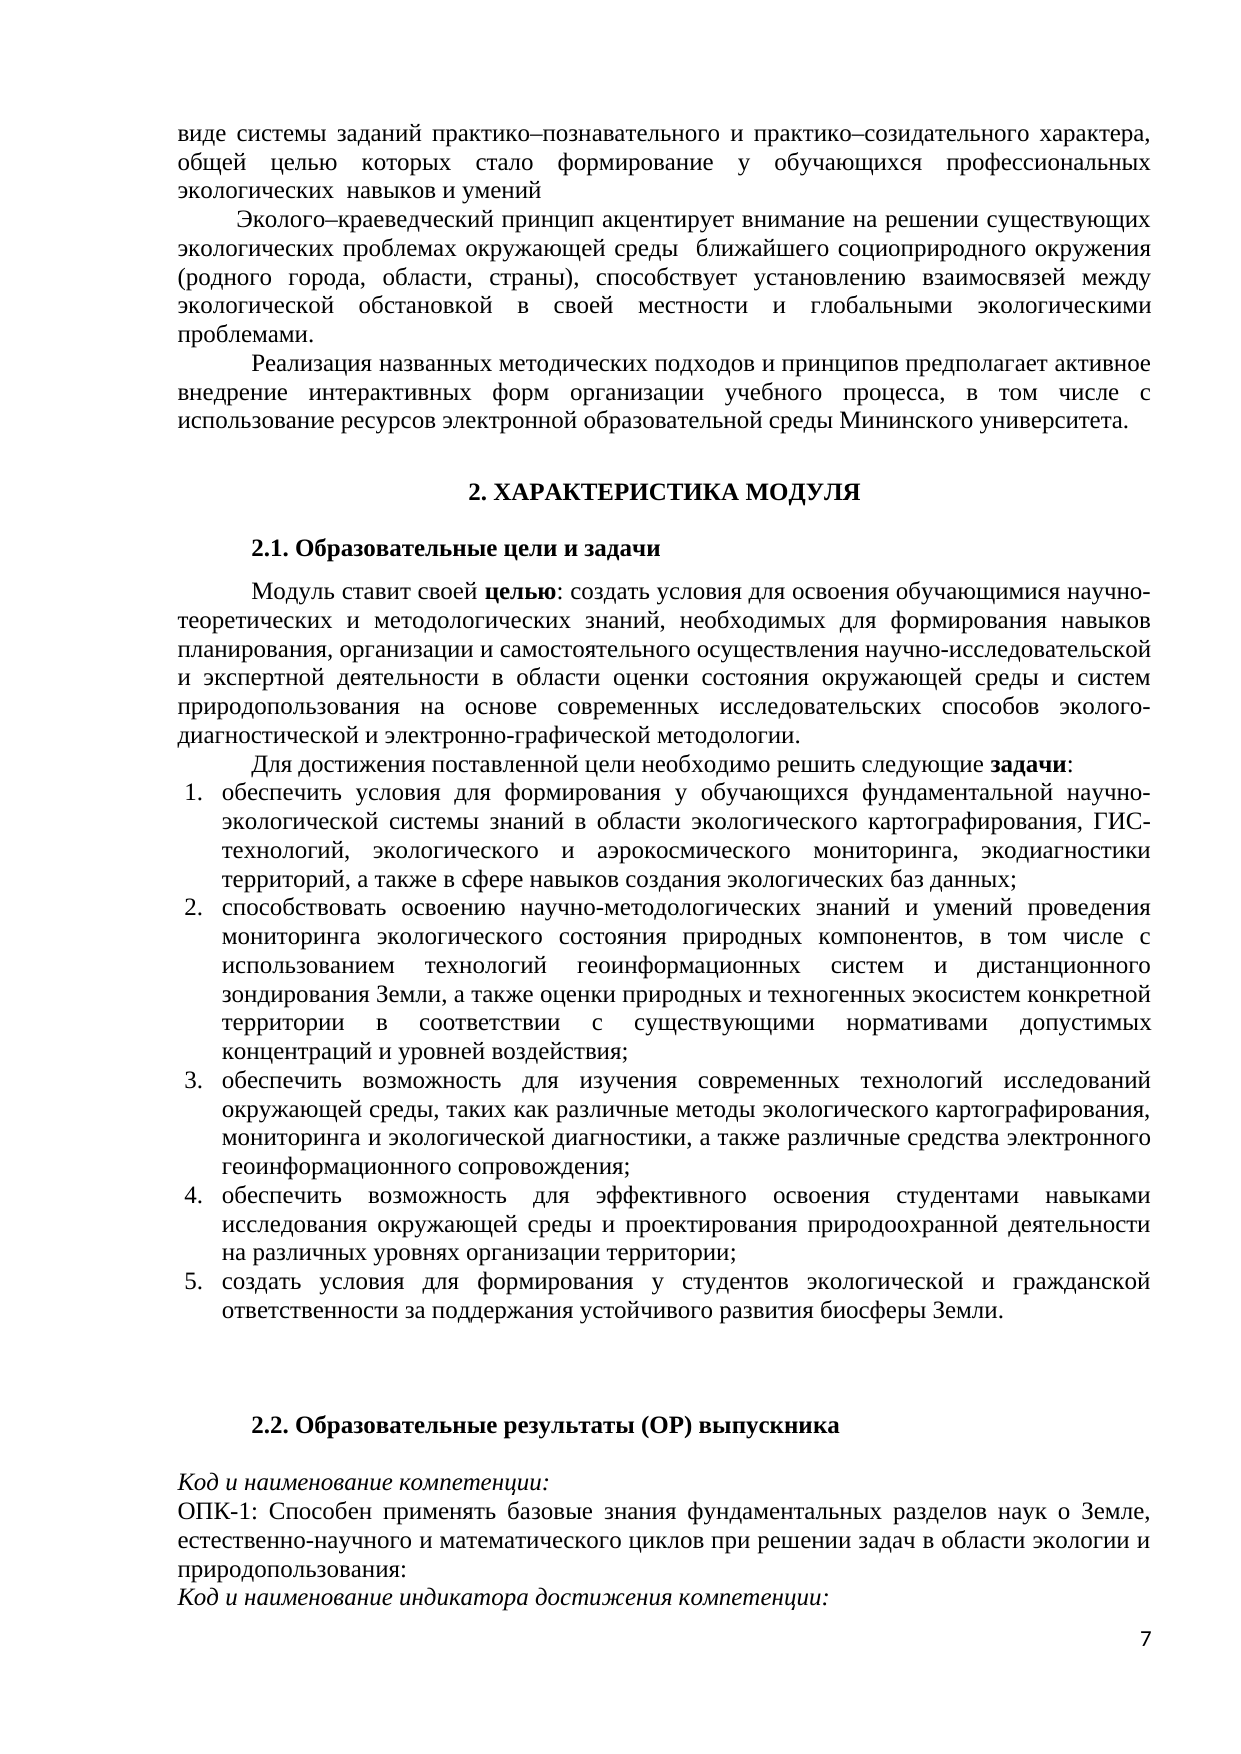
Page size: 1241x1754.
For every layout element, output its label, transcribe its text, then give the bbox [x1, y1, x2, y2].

list обеспечить условия для формирования у обучающихся фундаментальной научно-экологической системы знаний в области экологического картографирования, ГИС-технологий, экологического и аэрокосмического мониторинга, экодиагностики территорий, а также в сфере навыков создания экологических баз данных; [184, 777, 1152, 892]
text Модуль ставит своей целью: создать условия для освоения обучающимися научно-теоретических и методологических знаний, необходимых для формирования навыков планирования, организации и самостоятельного осуществления научно-исследовательской и экспертной деятельности в области оценки состояния окружающей среды и систем природопользования на основе современных исследовательских способов эколого-диагностической и электронно-графической методологии. [177, 576, 1152, 749]
text Реализация названных методических подходов и принципов предполагает активное внедрение интерактивных форм организации учебного процесса, в том числе с использование ресурсов электронной образовательной среды Мининского университета. [177, 348, 1152, 434]
text ОПК-1: Способен применять базовые знания фундаментальных разделов наук о Земле, естественно-научного и математического циклов при решении задач в области экологии и природопользования: [177, 1496, 1152, 1582]
list создать условия для формирования у студентов экологической и гражданской ответственности за поддержания устойчивого развития биосферы Земли. [184, 1266, 1152, 1324]
list способствовать освоению научно-методологических знаний и умений проведения мониторинга экологического состояния природных компонентов, в том числе с использованием технологий геоинформационных систем и дистанционного зондирования Земли, а также оценки природных и техногенных экосистем конкретной территории в соответствии с существующими нормативами допустимых концентраций и уровней воздействия; [184, 892, 1152, 1065]
text 2.2. Образовательные результаты (ОР) выпускника [177, 1410, 1138, 1439]
text 2. ХАРАКТЕРИСТИКА МОДУЛЯ [177, 477, 1152, 506]
list обеспечить возможность для изучения современных технологий исследований окружающей среды, таких как различные методы экологического картографирования, мониторинга и экологической диагностики, а также различные средства электронного геоинформационного сопровождения; [184, 1065, 1152, 1180]
text Код и наименование компетенции: [177, 1467, 1138, 1496]
text Эколого–краеведческий принцип акцентирует внимание на решении существующих экологических проблемах окружающей среды ближайшего социоприродного окружения (родного города, области, страны), способствует установлению взаимосвязей между экологической обстановкой в своей местности и глобальными экологическими проблемами. [177, 204, 1152, 348]
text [177, 118, 1152, 204]
text Для достижения поставленной цели необходимо решить следующие задачи: [177, 749, 1152, 777]
text 2.1. Образовательные цели и задачи [177, 533, 1152, 562]
list обеспечить возможность для эффективного освоения студентами навыками исследования окружающей среды и проектирования природоохранной деятельности на различных уровнях организации территории; [184, 1180, 1152, 1266]
text Код и наименование индикатора достижения компетенции: [177, 1582, 1138, 1611]
